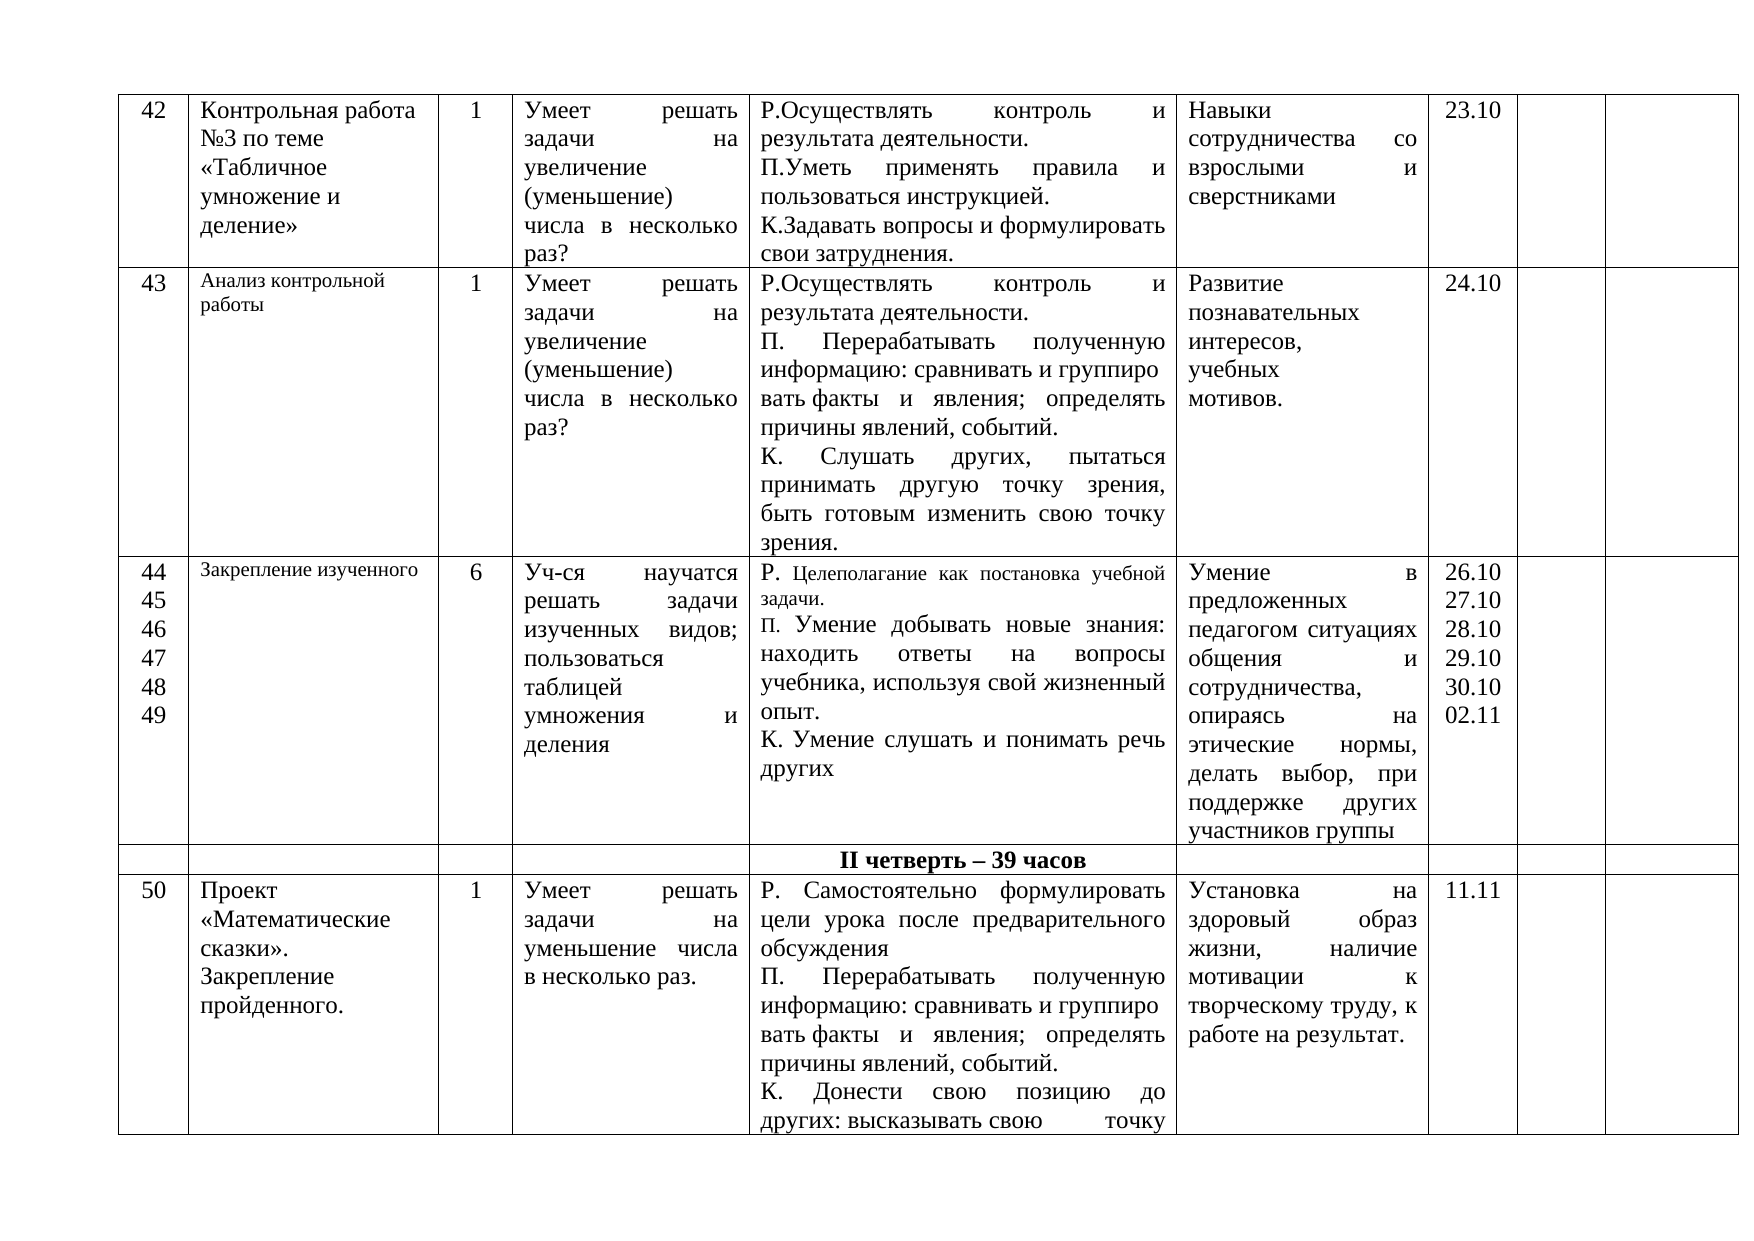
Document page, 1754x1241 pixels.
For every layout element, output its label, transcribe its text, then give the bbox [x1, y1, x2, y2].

table_cell Умение в предложенных педагогом ситуациях общения и сотрудничества, опираясь на этические нормы, делать выбор, при поддержке других участников группы [1177, 557, 1428, 844]
table_cell 50 [119, 875, 188, 1134]
table_cell 6 [439, 557, 512, 844]
table_cell Уч-ся научатся решать задачи изученных видов; пользоваться таблицей умножения и деления [513, 557, 749, 844]
table_cell [439, 845, 512, 874]
table_cell Контрольная работа №3 по теме «Табличное умножение и деление» [189, 95, 438, 267]
table_cell 1 [439, 268, 512, 556]
table_cell [1606, 845, 1738, 874]
table_cell 24.10 [1429, 268, 1517, 556]
table_cell Анализ контрольной работы [189, 268, 438, 556]
table_cell 11.11 [1429, 875, 1517, 1134]
table_cell 1 [439, 875, 512, 1134]
table_cell 26.10 27.10 28.10 29.10 30.10 02.11 [1429, 557, 1517, 844]
table_cell [1518, 268, 1605, 556]
table_cell [1518, 557, 1605, 844]
table_cell Р.Осуществлять контроль и результата деятельности. П. Перерабатывать полученную информацию: сравнивать и группировать факты и явления; определять причины явлений, событий. К. Слушать других, пытаться принимать другую точку зрения, быть готовым изменить свою точку зрения. [750, 268, 1176, 556]
table_cell [1177, 845, 1428, 874]
table_cell [119, 845, 188, 874]
table_cell Умеет решать задачи на увеличение (уменьшение) числа в несколько раз? [513, 268, 749, 556]
table_cell Р.Осуществлять контроль и результата деятельности. П.Уметь применять правила и пользоваться инструкцией. К.Задавать вопросы и формулировать свои затруднения. [750, 95, 1176, 267]
table_cell 1 [439, 95, 512, 267]
table_cell 42 [119, 95, 188, 267]
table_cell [750, 875, 1176, 1134]
table_cell [513, 845, 749, 874]
table_cell [1518, 95, 1605, 267]
table_cell [1606, 875, 1738, 1134]
table_cell Навыки сотрудничества со взрослыми и сверстниками [1177, 95, 1428, 267]
table_cell Р. Целеполагание как постановка учебной задачи. П. Умение добывать новые знания: находить ответы на вопросы учебника, используя свой жизненный опыт. К. Умение слушать и понимать речь других [750, 557, 1176, 844]
table_cell [1518, 845, 1605, 874]
table_cell [1606, 95, 1738, 267]
table_cell [189, 845, 438, 874]
table_cell [1606, 557, 1738, 844]
table_cell 23.10 [1429, 95, 1517, 267]
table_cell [1177, 875, 1428, 1134]
table_cell Развитие познавательных интересов, учебных мотивов. [1177, 268, 1428, 556]
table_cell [189, 875, 438, 1134]
table_cell 44 45 46 47 48 49 [119, 557, 188, 844]
table_cell II четверть – 39 часов [750, 845, 1176, 874]
table_cell Закрепление изученного [189, 557, 438, 844]
table_cell [1429, 845, 1517, 874]
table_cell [513, 875, 749, 1134]
table_cell Умеет решать задачи на увеличение (уменьшение) числа в несколько раз? [513, 95, 749, 267]
table_cell 43 [119, 268, 188, 556]
table_cell [1518, 875, 1605, 1134]
table_cell [1606, 268, 1738, 556]
